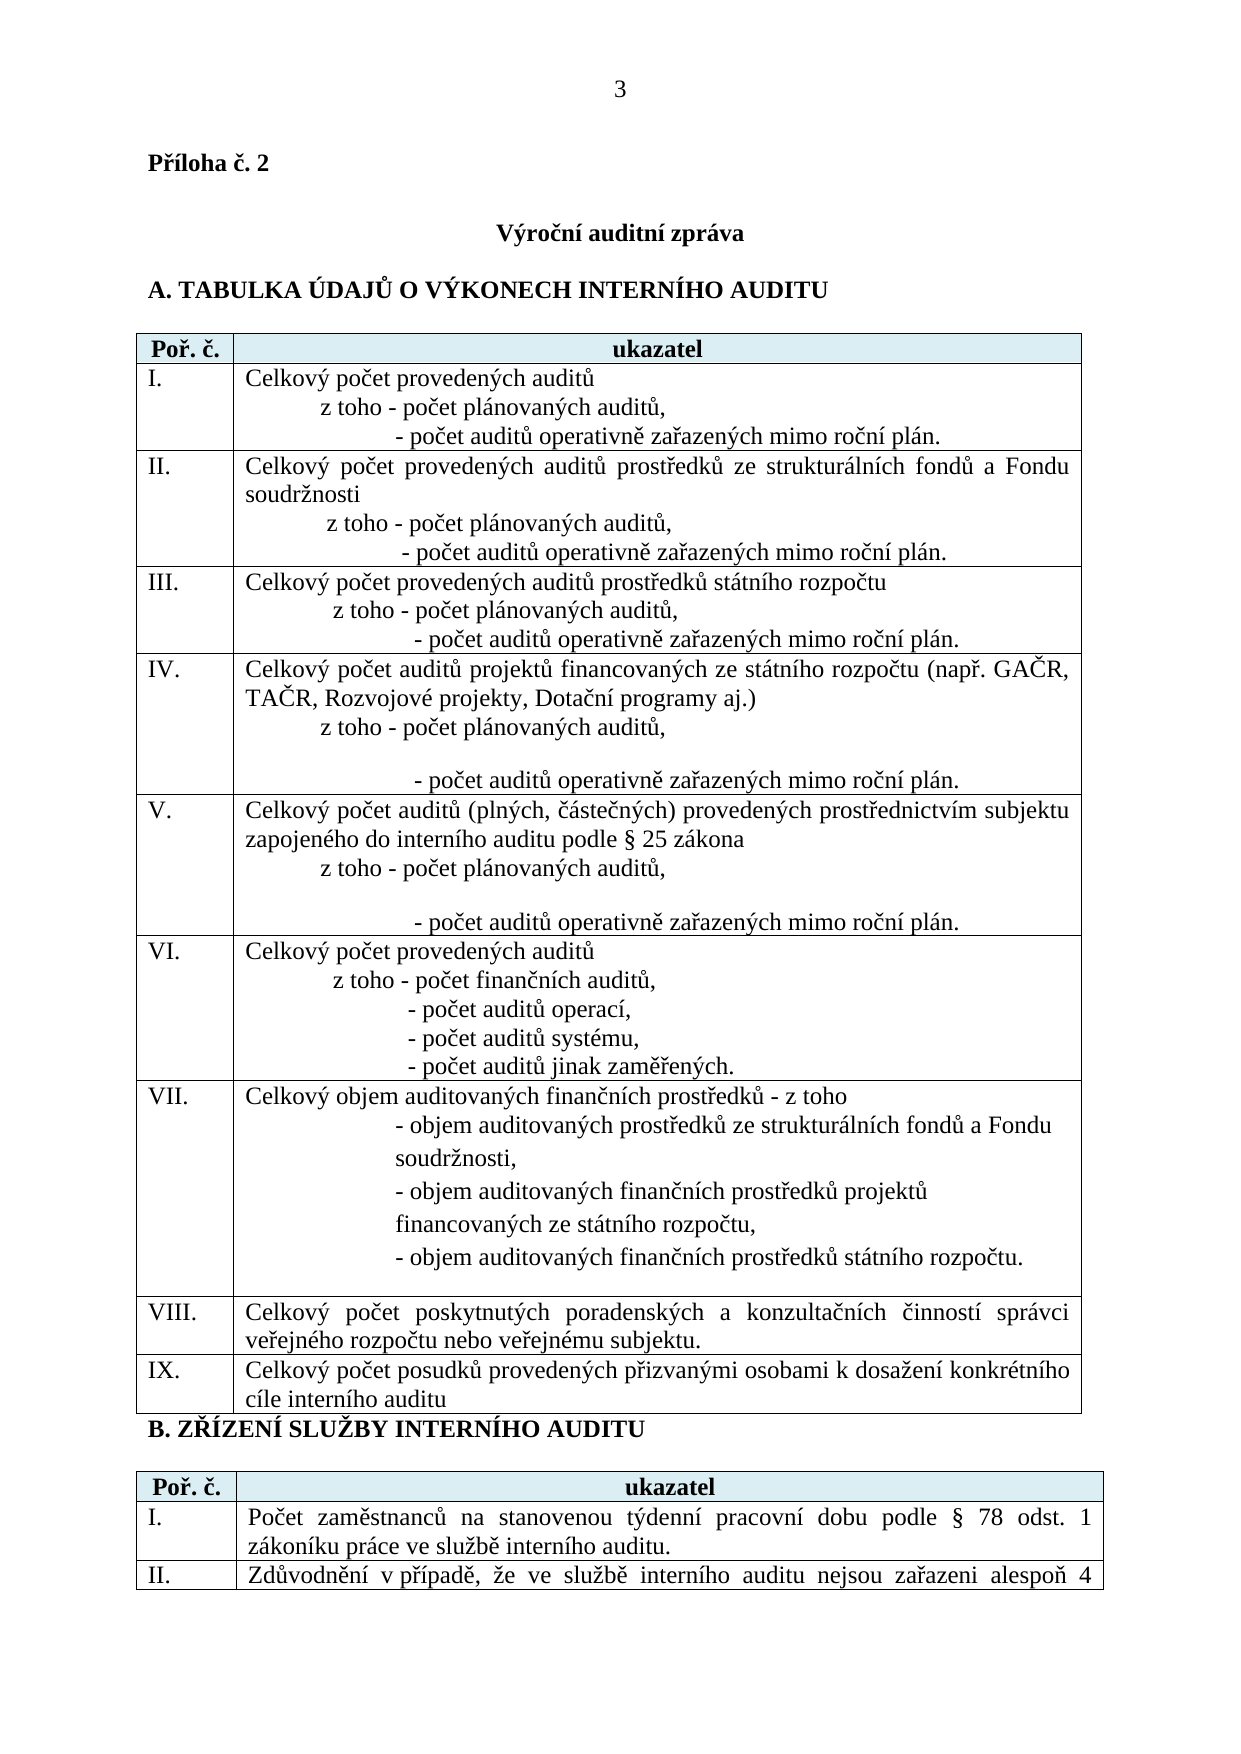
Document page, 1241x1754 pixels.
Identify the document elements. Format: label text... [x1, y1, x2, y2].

table_cell IV. [137, 654, 233, 794]
table_cell Počet zaměstnanců na stanovenou týdenní pracovní dobu podle § 78 odst. 1 zákoníku práce ve službě interního auditu. [237, 1502, 1103, 1559]
table_cell VII. [137, 1081, 233, 1296]
table_cell IX. [137, 1355, 233, 1413]
table_header Poř. č. [137, 334, 233, 362]
table_header Poř. č. [137, 1472, 236, 1501]
table_cell Celkový počet provedených auditů prostředků ze strukturálních fondů a Fondu soudržnosti z toho - počet plánovaných auditů, - počet auditů operativně zařazených mimo roční plán. [234, 451, 1081, 566]
table_cell Celkový počet auditů (plných, částečných) provedených prostřednictvím subjektu zapojeného do interního auditu podle § 25 zákona z toho - počet plánovaných auditů, - počet auditů operativně zařazených mimo roční plán. [234, 795, 1081, 935]
table_cell V. [137, 795, 233, 935]
table_cell III. [137, 567, 233, 653]
table_header ukazatel [237, 1472, 1103, 1501]
table_cell I. [137, 1502, 236, 1559]
table_cell Celkový počet posudků provedených přizvanými osobami k dosažení konkrétního cíle interního auditu [234, 1355, 1081, 1413]
text A. TABULKA ÚDAJŮ O VÝKONECH INTERNÍHO AUDITU [148, 275, 1092, 304]
table_cell VI. [137, 936, 233, 1080]
table_cell I. [137, 364, 233, 450]
table_cell II. [137, 451, 233, 566]
table_cell II. [137, 1561, 236, 1589]
table_cell Celkový počet provedených auditů prostředků státního rozpočtu z toho - počet plánovaných auditů, - počet auditů operativně zařazených mimo roční plán. [234, 567, 1081, 653]
table_cell Celkový počet provedených auditů z toho - počet finančních auditů, - počet auditů operací, - počet auditů systému, - počet auditů jinak zaměřených. [234, 936, 1081, 1080]
text Výroční auditní zpráva [148, 218, 1092, 246]
text Příloha č. 2 [148, 148, 1092, 176]
text B. ZŘÍZENÍ SLUŽBY INTERNÍHO AUDITU [148, 1414, 1092, 1442]
table_header ukazatel [234, 334, 1081, 362]
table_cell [237, 1561, 1103, 1589]
table_cell Celkový počet poskytnutých poradenských a konzultačních činností správci veřejného rozpočtu nebo veřejnému subjektu. [234, 1297, 1081, 1354]
table_cell Celkový objem auditovaných finančních prostředků - z toho - objem auditovaných prostředků ze strukturálních fondů a Fondu soudržnosti, - objem auditovaných finančních prostředků projektů financovaných ze státního rozpočtu, - objem auditovaných finančních prostředků státního rozpočtu. [234, 1081, 1081, 1296]
table_cell Celkový počet auditů projektů financovaných ze státního rozpočtu (např. GAČR, TAČR, Rozvojové projekty, Dotační programy aj.) z toho - počet plánovaných auditů, - počet auditů operativně zařazených mimo roční plán. [234, 654, 1081, 794]
table_cell VIII. [137, 1297, 233, 1354]
table_cell Celkový počet provedených auditů z toho - počet plánovaných auditů, - počet auditů operativně zařazených mimo roční plán. [234, 364, 1081, 450]
